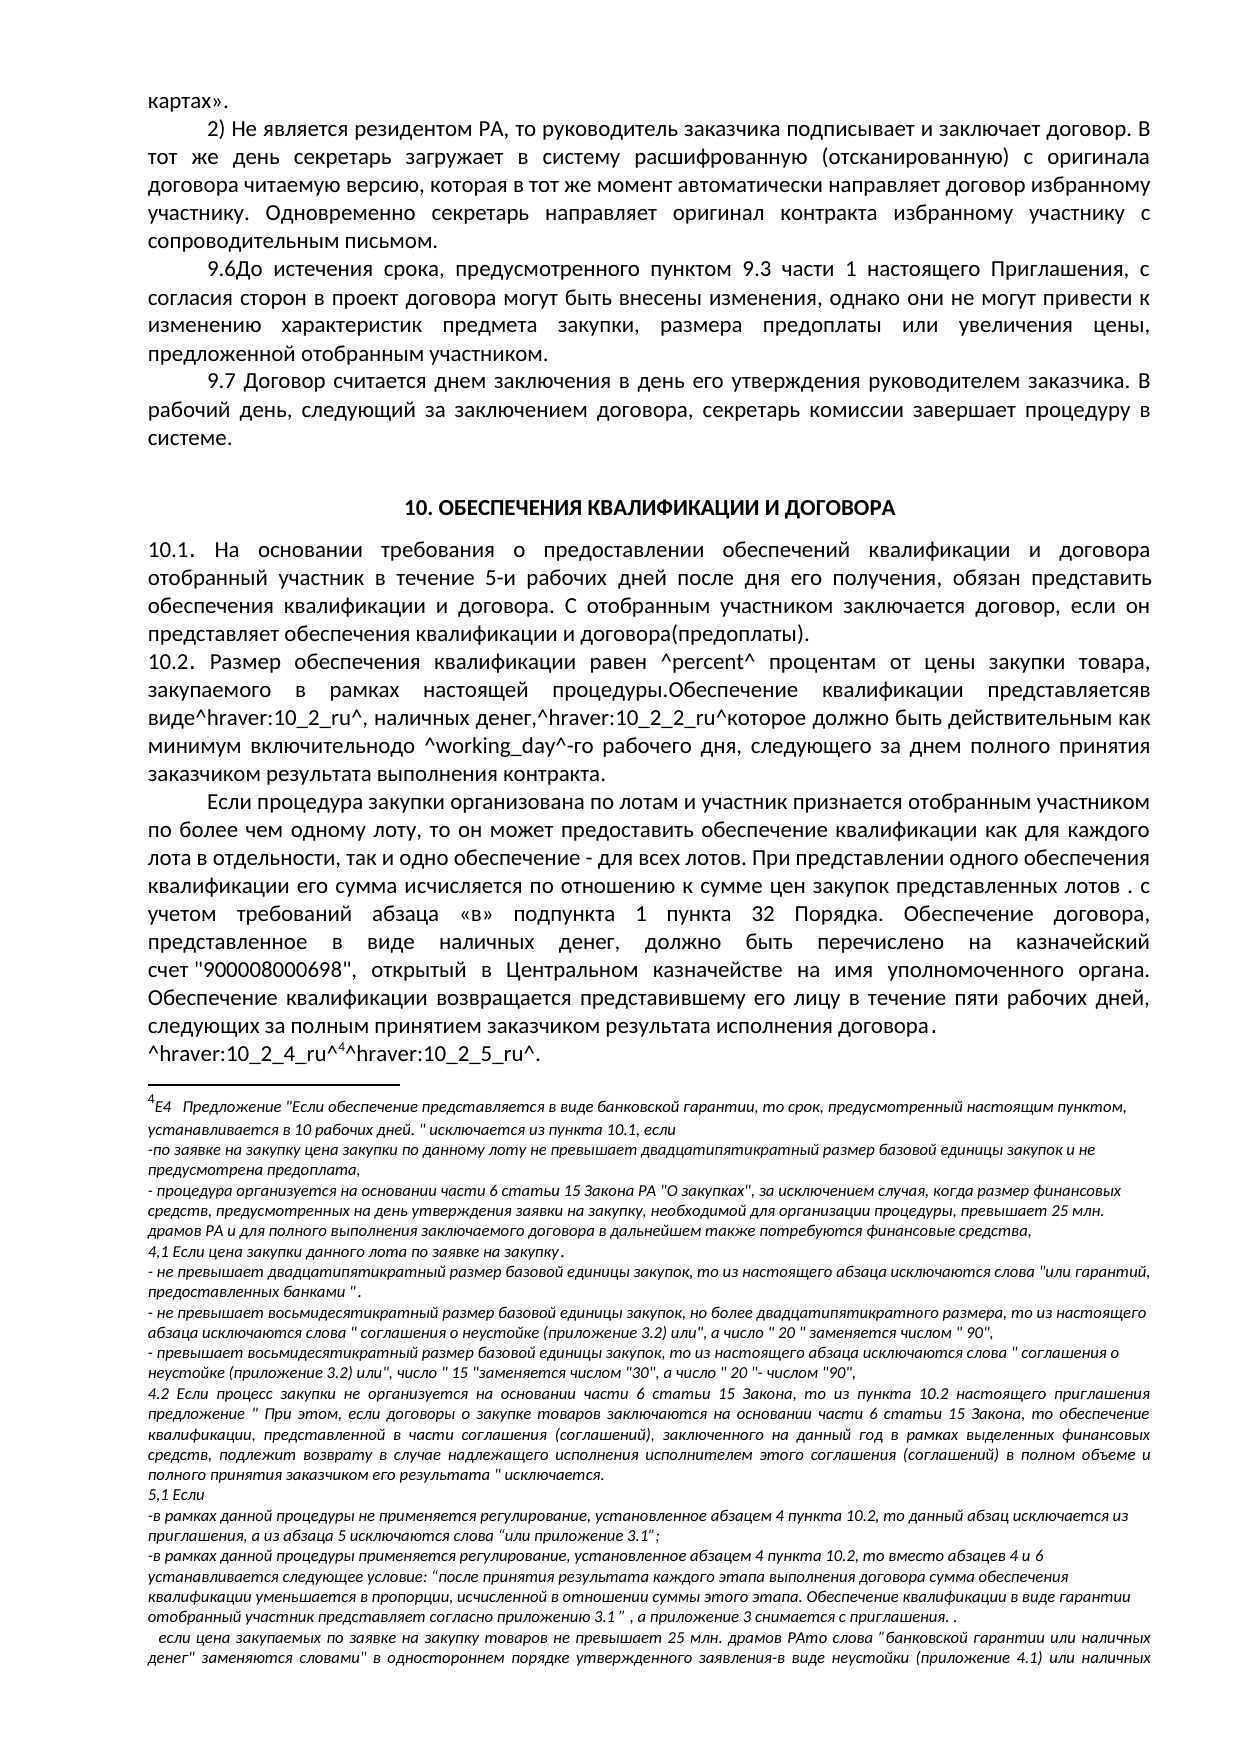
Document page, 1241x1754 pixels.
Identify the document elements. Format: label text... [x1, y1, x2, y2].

text 10. ОБЕСПЕЧЕНИЯ КВАЛИФИКАЦИИ И ДОГОВОРА [148, 493, 1152, 521]
text Если процедура закупки организована по лотам и участник признается отобранным участником по более чем одному лоту, то он может предоставить обеспечение квалификации как для каждого лота в отдельности, так и одно обеспечение - для всех лотов. При представлении одного обеспечения квалификации его сумма исчисляется по отношению к сумме цен закупок представленных лотов . с учетом требований абзаца «в» подпункта 1 пункта 32 Порядка. Обеспечение договора, представленное в виде наличных денег, должно быть перечислено на казначейский счет "900008000698", открытый в Центральном казначействе на имя уполномоченного органа. Обеспечение квалификации возвращается представившему его лицу в течение пяти рабочих дней, следующих за полным принятием заказчиком результата исполнения договора․ [148, 787, 1152, 1039]
text 10.1․ На основании требования о предоставлении обеспечений квалификации и договора отобранный участник в течение 5-и рабочих дней после дня его получения, обязан представить обеспечения квалификации и договора. С отобранным участником заключается договор, если он представляет обеспечения квалификации и договора(предоплаты). [148, 535, 1152, 647]
text ^hraver:10_2_4_ru^^hraver:10_2_5_ru^. [148, 1039, 1152, 1067]
text 2) Не является резидентом РА, то руководитель заказчика подписывает и заключает договор. В тот же день секретарь загружает в систему расшифрованную (отсканированную) с оригинала договора читаемую версию, которая в тот же момент автоматически направляет договор избранному участнику. Одновременно секретарь направляет оригинал контракта избранному участнику с сопроводительным письмом. [148, 114, 1152, 254]
text 9.7 Договор считается днем заключения в день его утверждения руководителем заказчика. В рабочий день, следующий за заключением договора, секретарь комиссии завершает процедуру в системе. [148, 367, 1152, 451]
text 9.6До истечения срока, предусмотренного пунктом 9.3 части 1 настоящего Приглашения, с согласия сторон в проект договора могут быть внесены изменения, однако они не могут привести к изменению характеристик предмета закупки, размера предоплаты или увеличения цены, предложенной отобранным участником. [148, 254, 1152, 367]
text 10.2․ Размер обеспечения квалификации равен ^percent^ процентам от цены закупки товара, закупаемого в рамках настоящей процедуры.Обеспечение квалификации представляетсяв виде^hraver:10_2_ru^, наличных денег,^hraver:10_2_2_ru^которое должно быть действительным как минимум включительнодо ^working_day^-го рабочего дня, следующего за днем полного принятия заказчиком результата выполнения контракта. [148, 647, 1152, 787]
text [148, 86, 1152, 114]
